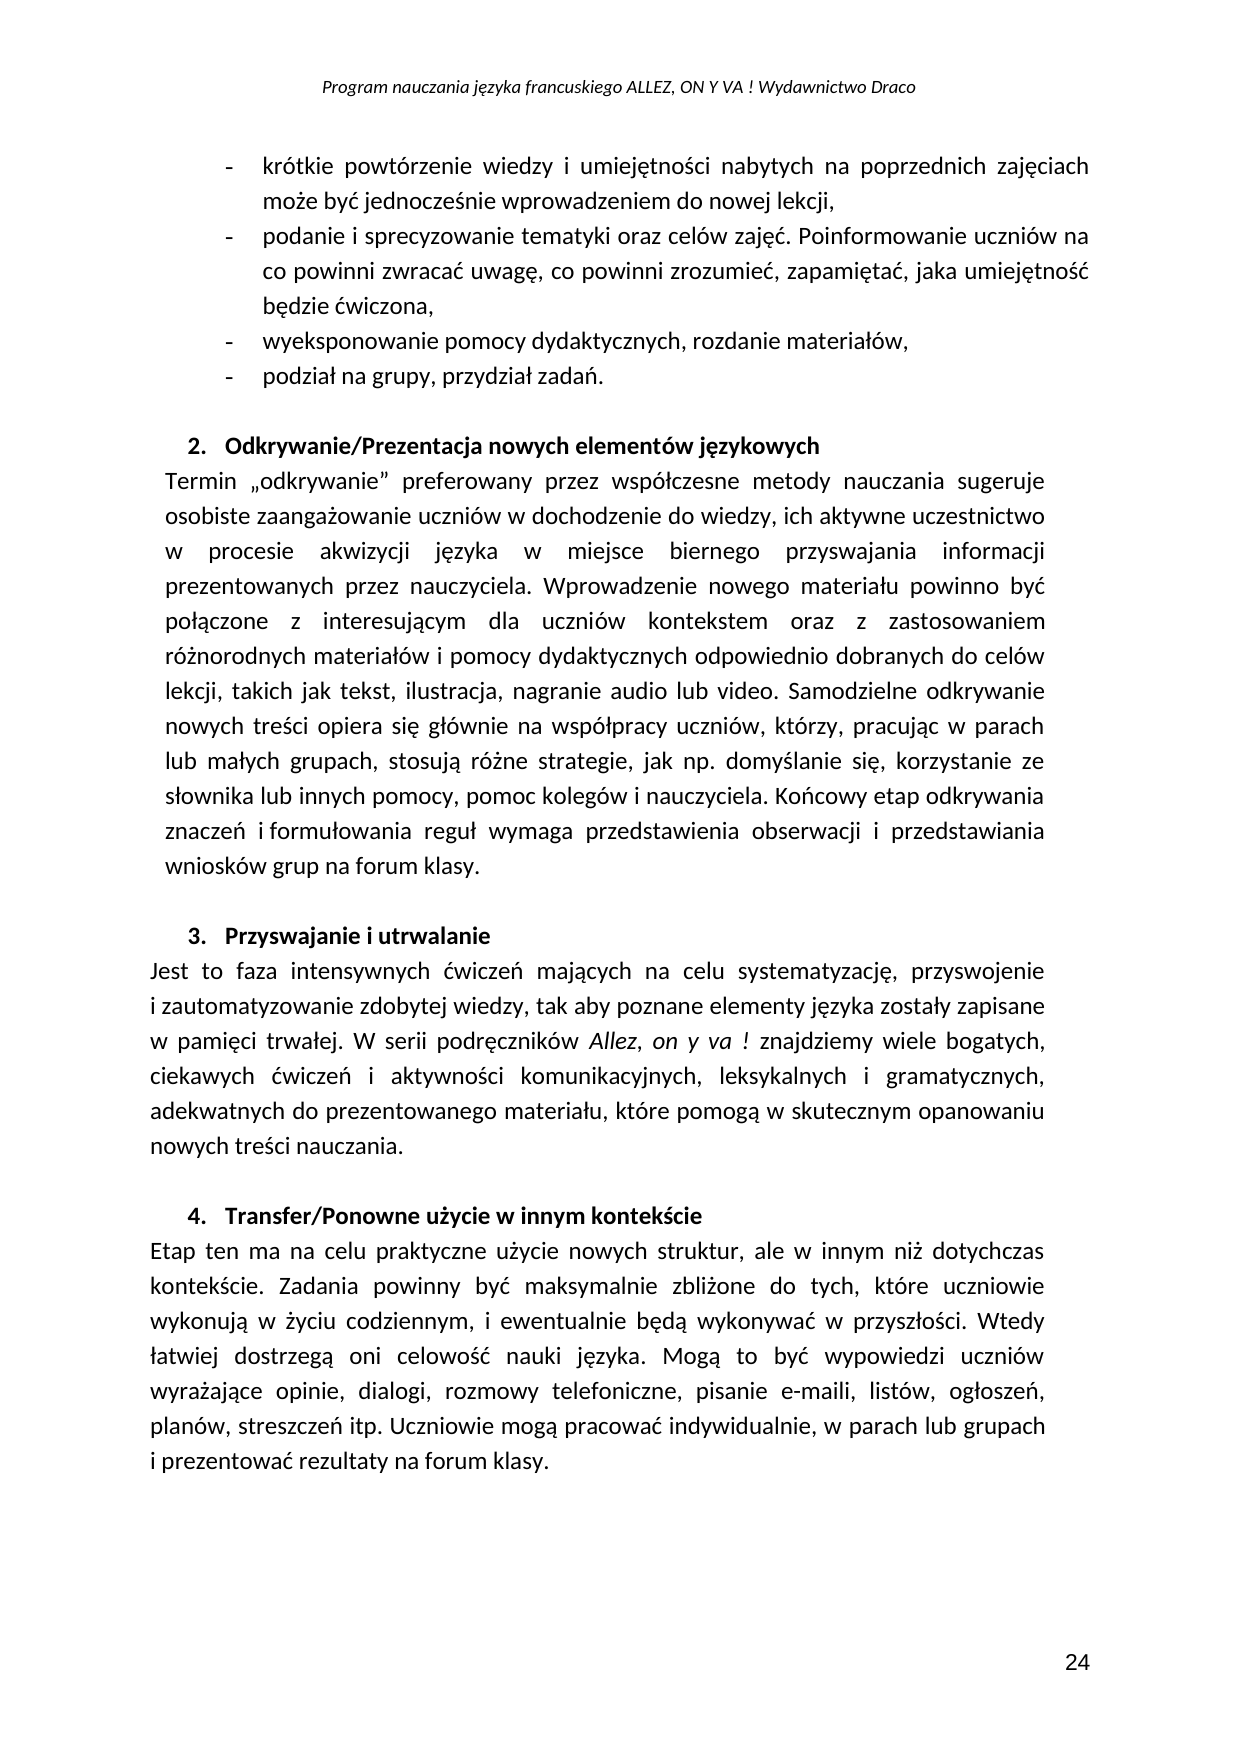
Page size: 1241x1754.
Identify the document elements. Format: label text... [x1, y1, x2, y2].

list Transfer/Ponowne użycie w innym kontekście [187, 1200, 1046, 1231]
text Etap ten ma na celu praktyczne użycie nowych struktur, ale w innym niż dotychczas kontekście. Zadania powinny być maksymalnie zbliżone do tych, które uczniowie wykonują w życiu codziennym, i ewentualnie będą wykonywać w przyszłości. Wtedy łatwiej dostrzegą oni celowość nauki języka. Mogą to być wypowiedzi uczniów wyrażające opinie, dialogi, rozmowy telefoniczne, pisanie e-maili, listów, ogłoszeń, planów, streszczeń itp. Uczniowie mogą pracować indywidualnie, w parach lub grupach i prezentować rezultaty na forum klasy. [150, 1235, 1046, 1476]
list krótkie powtórzenie wiedzy i umiejętności nabytych na poprzednich zajęciach może być jednocześnie wprowadzeniem do nowej lekcji, [225, 150, 1090, 216]
list podanie i sprecyzowanie tematyki oraz celów zajęć. Poinformowanie uczniów na co powinni zwracać uwagę, co powinni zrozumieć, zapamiętać, jaka umiejętność będzie ćwiczona, [225, 220, 1090, 321]
list Przyswajanie i utrwalanie [187, 920, 1046, 951]
list Odkrywanie/Prezentacja nowych elementów językowych [187, 430, 1046, 461]
list wyeksponowanie pomocy dydaktycznych, rozdanie materiałów, [225, 325, 1090, 356]
text Jest to faza intensywnych ćwiczeń mających na celu systematyzację, przyswojenie i zautomatyzowanie zdobytej wiedzy, tak aby poznane elementy języka zostały zapisane w pamięci trwałej. W serii podręczników Allez, on y va ! znajdziemy wiele bogatych, ciekawych ćwiczeń i aktywności komunikacyjnych, leksykalnych i gramatycznych, adekwatnych do prezentowanego materiału, które pomogą w skutecznym opanowaniu nowych treści nauczania. [150, 955, 1046, 1161]
list podział na grupy, przydział zadań. [225, 360, 1090, 391]
text Termin „odkrywanie” preferowany przez współczesne metody nauczania sugeruje osobiste zaangażowanie uczniów w dochodzenie do wiedzy, ich aktywne uczestnictwo w procesie akwizycji języka w miejsce biernego przyswajania informacji prezentowanych przez nauczyciela. Wprowadzenie nowego materiału powinno być połączone z interesującym dla uczniów kontekstem oraz z zastosowaniem różnorodnych materiałów i pomocy dydaktycznych odpowiednio dobranych do celów lekcji, takich jak tekst, ilustracja, nagranie audio lub video. Samodzielne odkrywanie nowych treści opiera się głównie na współpracy uczniów, którzy, pracując w parach lub małych grupach, stosują różne strategie, jak np. domyślanie się, korzystanie ze słownika lub innych pomocy, pomoc kolegów i nauczyciela. Końcowy etap odkrywania znaczeń i formułowania reguł wymaga przedstawienia obserwacji i przedstawiania wniosków grup na forum klasy. [104, 465, 1046, 881]
